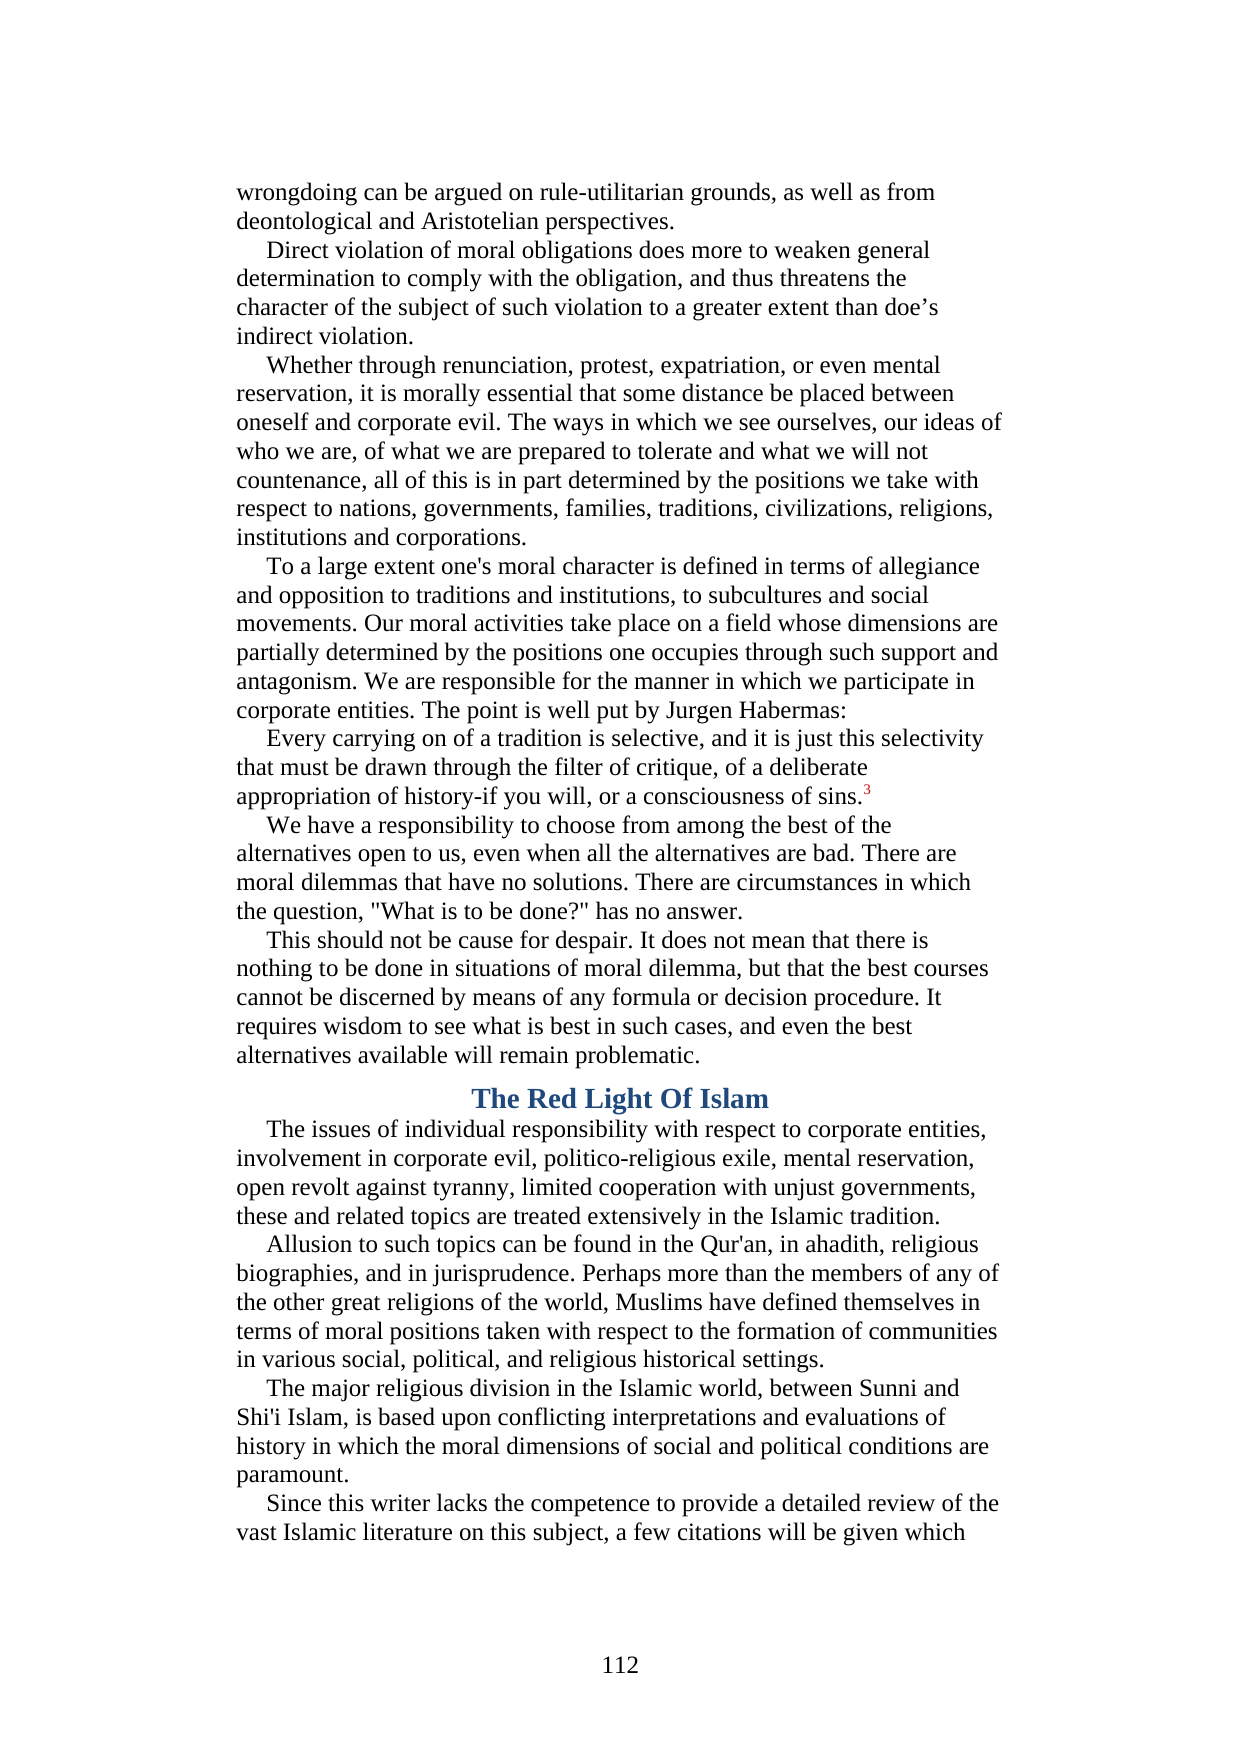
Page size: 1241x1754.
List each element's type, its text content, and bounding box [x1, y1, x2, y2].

text To a large extent one's moral character is defined in terms of allegiance and opposition to traditions and institutions, to subcultures and social movements. Our moral activities take place on a field whose dimensions are partially determined by the positions one occupies through such support and antagonism. We are responsible for the manner in which we participate in corporate entities. The point is well put by Jurgen Habermas: [236, 551, 1004, 723]
text The major religious division in the Islamic world, between Sunni and Shi'i Islam, is based upon conflicting interpretations and evaluations of history in which the moral dimensions of social and political conditions are paramount. [236, 1373, 1004, 1488]
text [236, 177, 1004, 235]
subtitle The Red Light Of Islam [236, 1081, 1004, 1114]
text Whether through renunciation, protest, expatriation, or even mental reservation, it is morally essential that some distance be placed between oneself and corporate evil. The ways in which we see ourselves, our ideas of who we are, of what we are prepared to tolerate and what we will not countenance, all of this is in part determined by the positions we take with respect to nations, governments, families, traditions, civilizations, religions, institutions and corporations. [236, 350, 1004, 551]
text Every carrying on of a tradition is selective, and it is just this selectivity that must be drawn through the filter of critique, of a deliberate appropriation of history-if you will, or a consciousness of sins.3 [236, 723, 1004, 810]
text The issues of individual responsibility with respect to corporate entities, involvement in corporate evil, politico-religious exile, mental reservation, open revolt against tyranny, limited cooperation with unjust governments, these and related topics are treated extensively in the Islamic tradition. [236, 1114, 1004, 1229]
text This should not be cause for despair. It does not mean that there is nothing to be done in situations of moral dilemma, but that the best courses cannot be discerned by means of any formula or decision procedure. It requires wisdom to see what is best in such cases, and even the best alternatives available will remain problematic. [236, 925, 1004, 1068]
text We have a responsibility to choose from among the best of the alternatives open to us, even when all the alternatives are bad. There are moral dilemmas that have no solutions. There are circumstances in which the question, "What is to be done?" has no answer. [236, 810, 1004, 925]
text Direct violation of moral obligations does more to weaken general determination to comply with the obligation, and thus threatens the character of the subject of such violation to a greater extent than doe’s indirect violation. [236, 235, 1004, 350]
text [236, 1488, 1004, 1546]
text Allusion to such topics can be found in the Qur'an, in ahadith, religious biographies, and in jurisprudence. Perhaps more than the members of any of the other great religions of the world, Muslims have defined themselves in terms of moral positions taken with respect to the formation of communities in various social, political, and religious historical settings. [236, 1229, 1004, 1373]
